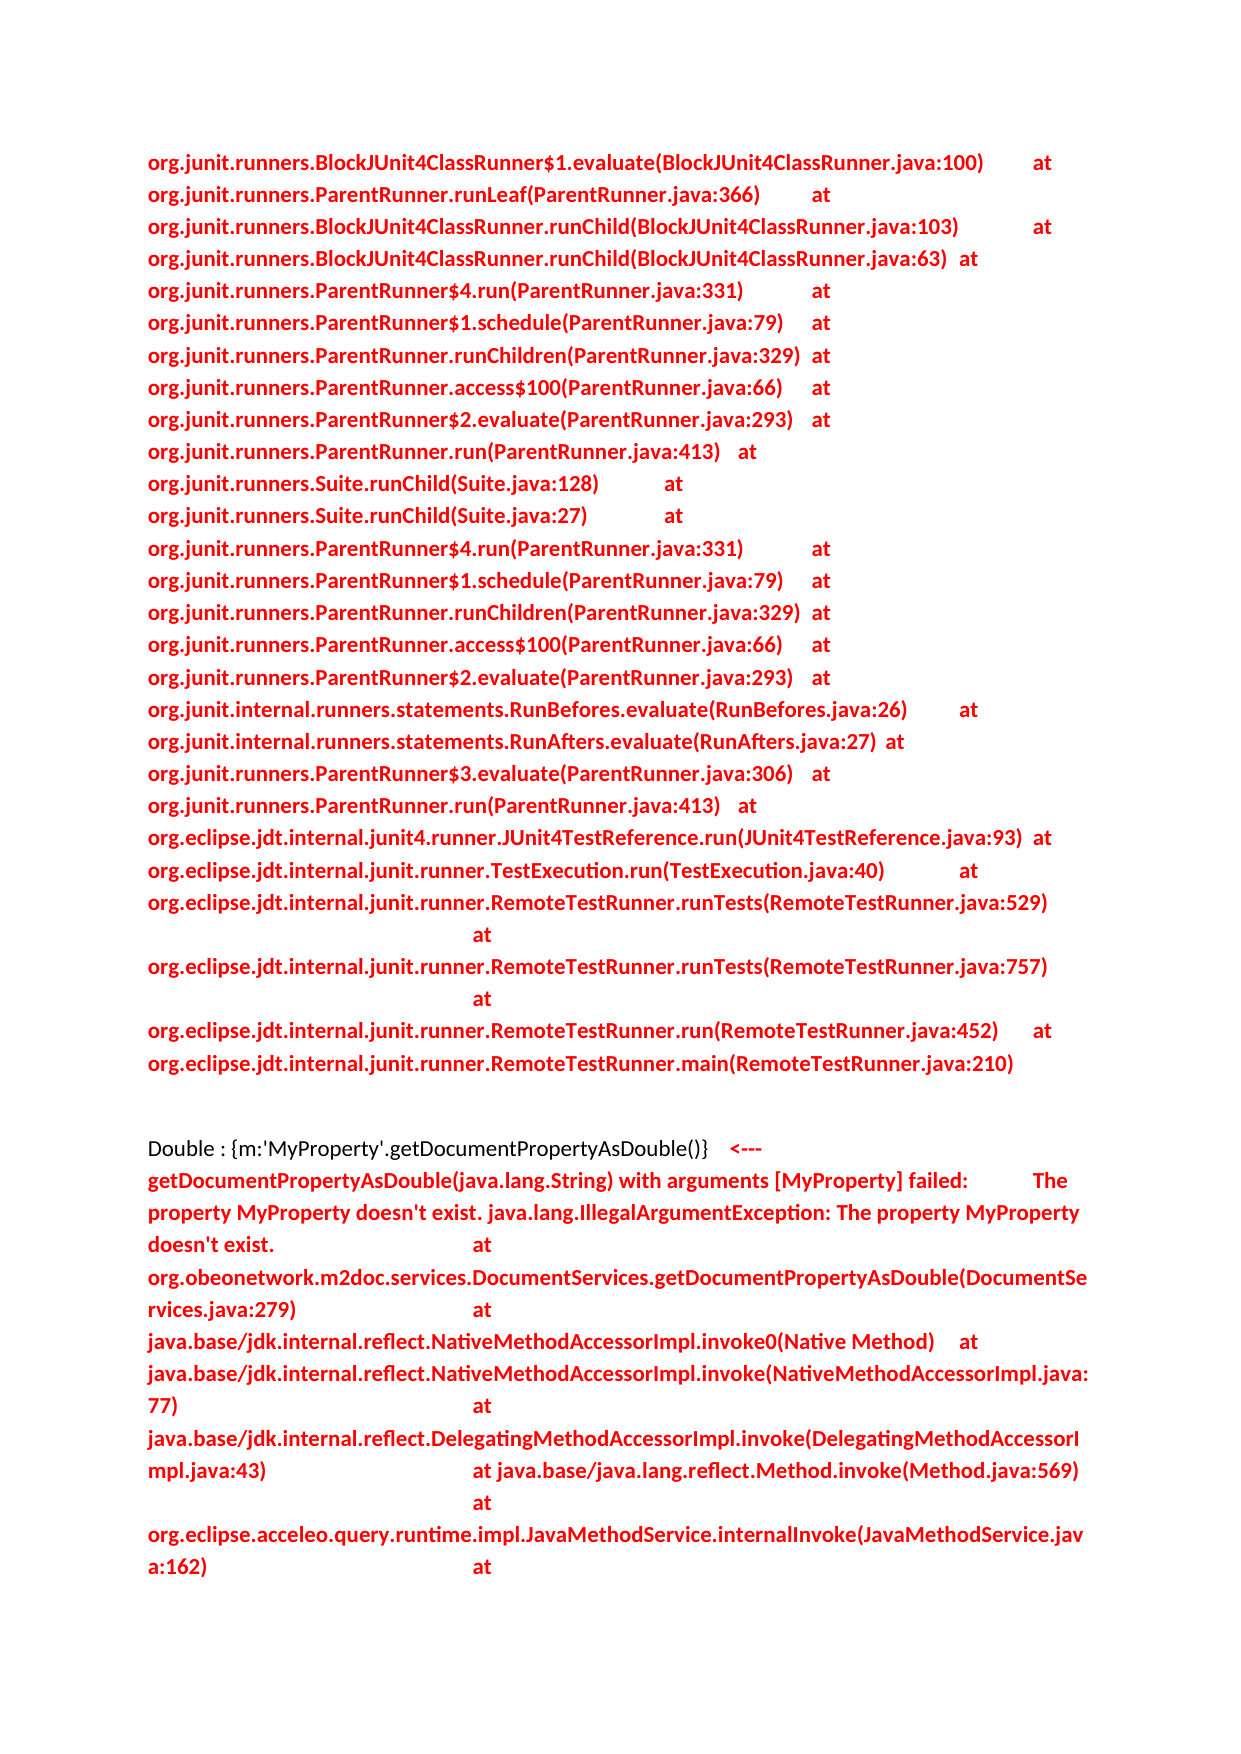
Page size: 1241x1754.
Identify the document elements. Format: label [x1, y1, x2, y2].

text [148, 1134, 1093, 1581]
text [148, 148, 1093, 1109]
